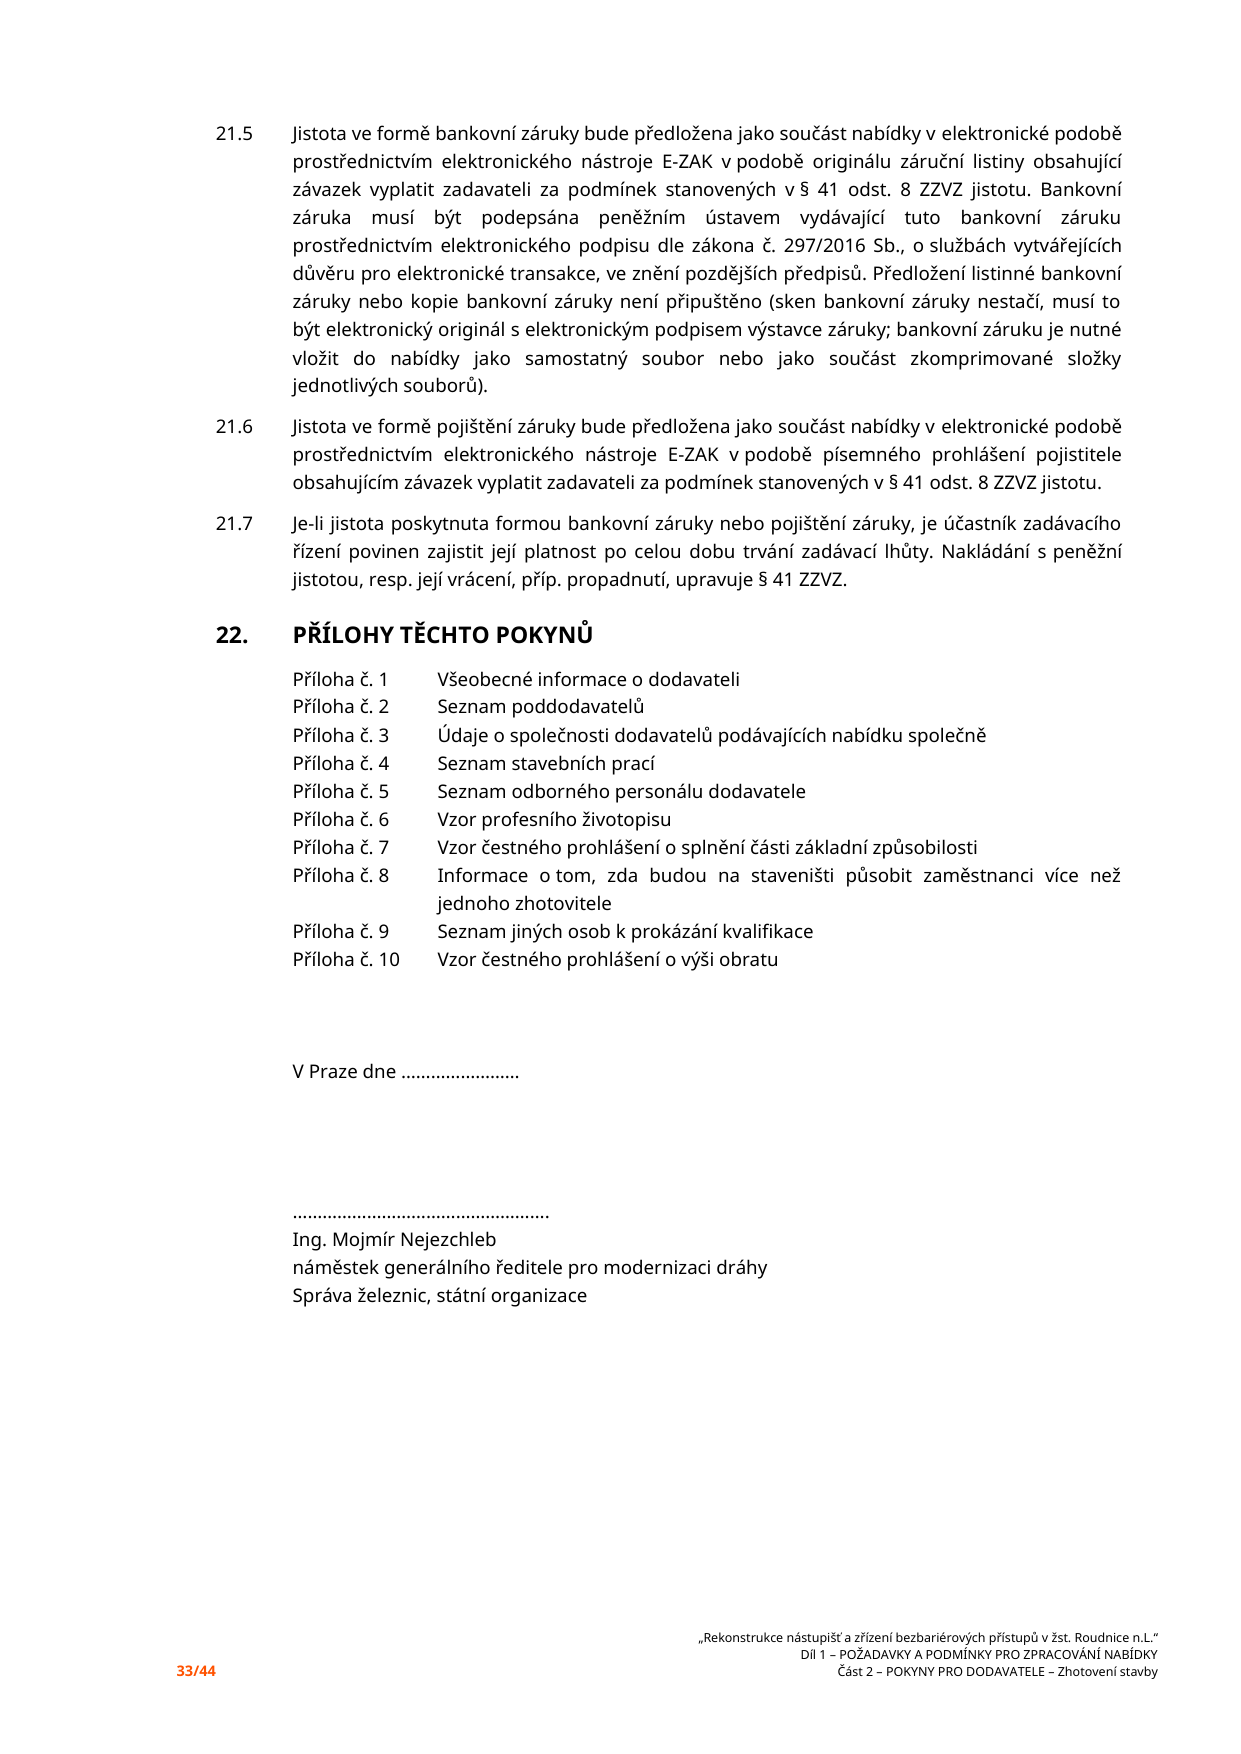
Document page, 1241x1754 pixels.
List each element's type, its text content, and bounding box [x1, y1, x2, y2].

text Je-li jistota poskytnuta formou bankovní záruky nebo pojištění záruky, je účastník zadávacího řízení povinen zajistit její platnost po celou dobu trvání zadávací lhůty. Nakládání s peněžní jistotou, resp. její vrácení, příp. propadnutí, upravuje § 41 ZZVZ. [216, 510, 1122, 591]
text náměstek generálního ředitele pro modernizaci dráhy [292, 1254, 1122, 1280]
text Správa železnic, státní organizace [292, 1282, 1122, 1308]
text V Praze dne …………………… [292, 1058, 1122, 1084]
text Příloha č. 7 Vzor čestného prohlášení o splnění části základní způsobilosti [292, 834, 1122, 859]
text ……………………………………………. [292, 1198, 1122, 1224]
text Příloha č. 8 Informace o tom, zda budou na staveništi působit zaměstnanci více než jednoho zhotovitele [292, 862, 1122, 916]
text Jistota ve formě bankovní záruky bude předložena jako součást nabídky v elektronické podobě prostřednictvím elektronického nástroje E-ZAK v podobě originálu záruční listiny obsahující závazek vyplatit zadavateli za podmínek stanovených v § 41 odst. 8 ZZVZ jistotu. Bankovní záruka musí být podepsána peněžním ústavem vydávající tuto bankovní záruku prostřednictvím elektronického podpisu dle zákona č. 297/2016 Sb., o službách vytvářejících důvěru pro elektronické transakce, ve znění pozdějších předpisů. Předložení listinné bankovní záruky nebo kopie bankovní záruky není připuštěno (sken bankovní záruky nestačí, musí to být elektronický originál s elektronickým podpisem výstavce záruky; bankovní záruku je nutné vložit do nabídky jako samostatný soubor nebo jako součást zkomprimované složky jednotlivých souborů). [216, 121, 1122, 398]
text Příloha č. 1 Všeobecné informace o dodavateli [292, 666, 1122, 691]
text Příloha č. 10 Vzor čestného prohlášení o výši obratu [292, 946, 1122, 972]
text PŘÍLOHY TĚCHTO POKYNŮ [216, 619, 1122, 650]
text Příloha č. 4 Seznam stavebních prací [292, 750, 1122, 775]
text Jistota ve formě pojištění záruky bude předložena jako součást nabídky v elektronické podobě prostřednictvím elektronického nástroje E-ZAK v podobě písemného prohlášení pojistitele obsahujícím závazek vyplatit zadavateli za podmínek stanovených v § 41 odst. 8 ZZVZ jistotu. [216, 413, 1122, 495]
text Příloha č. 5 Seznam odborného personálu dodavatele [292, 778, 1122, 803]
text Příloha č. 2 Seznam poddodavatelů [292, 694, 1122, 719]
text Příloha č. 3 Údaje o společnosti dodavatelů podávajících nabídku společně [292, 722, 1122, 747]
text Příloha č. 6 Vzor profesního životopisu [292, 806, 1122, 831]
text Příloha č. 9 Seznam jiných osob k prokázání kvalifikace [292, 918, 1122, 943]
text Ing. Mojmír Nejezchleb [292, 1226, 1122, 1252]
